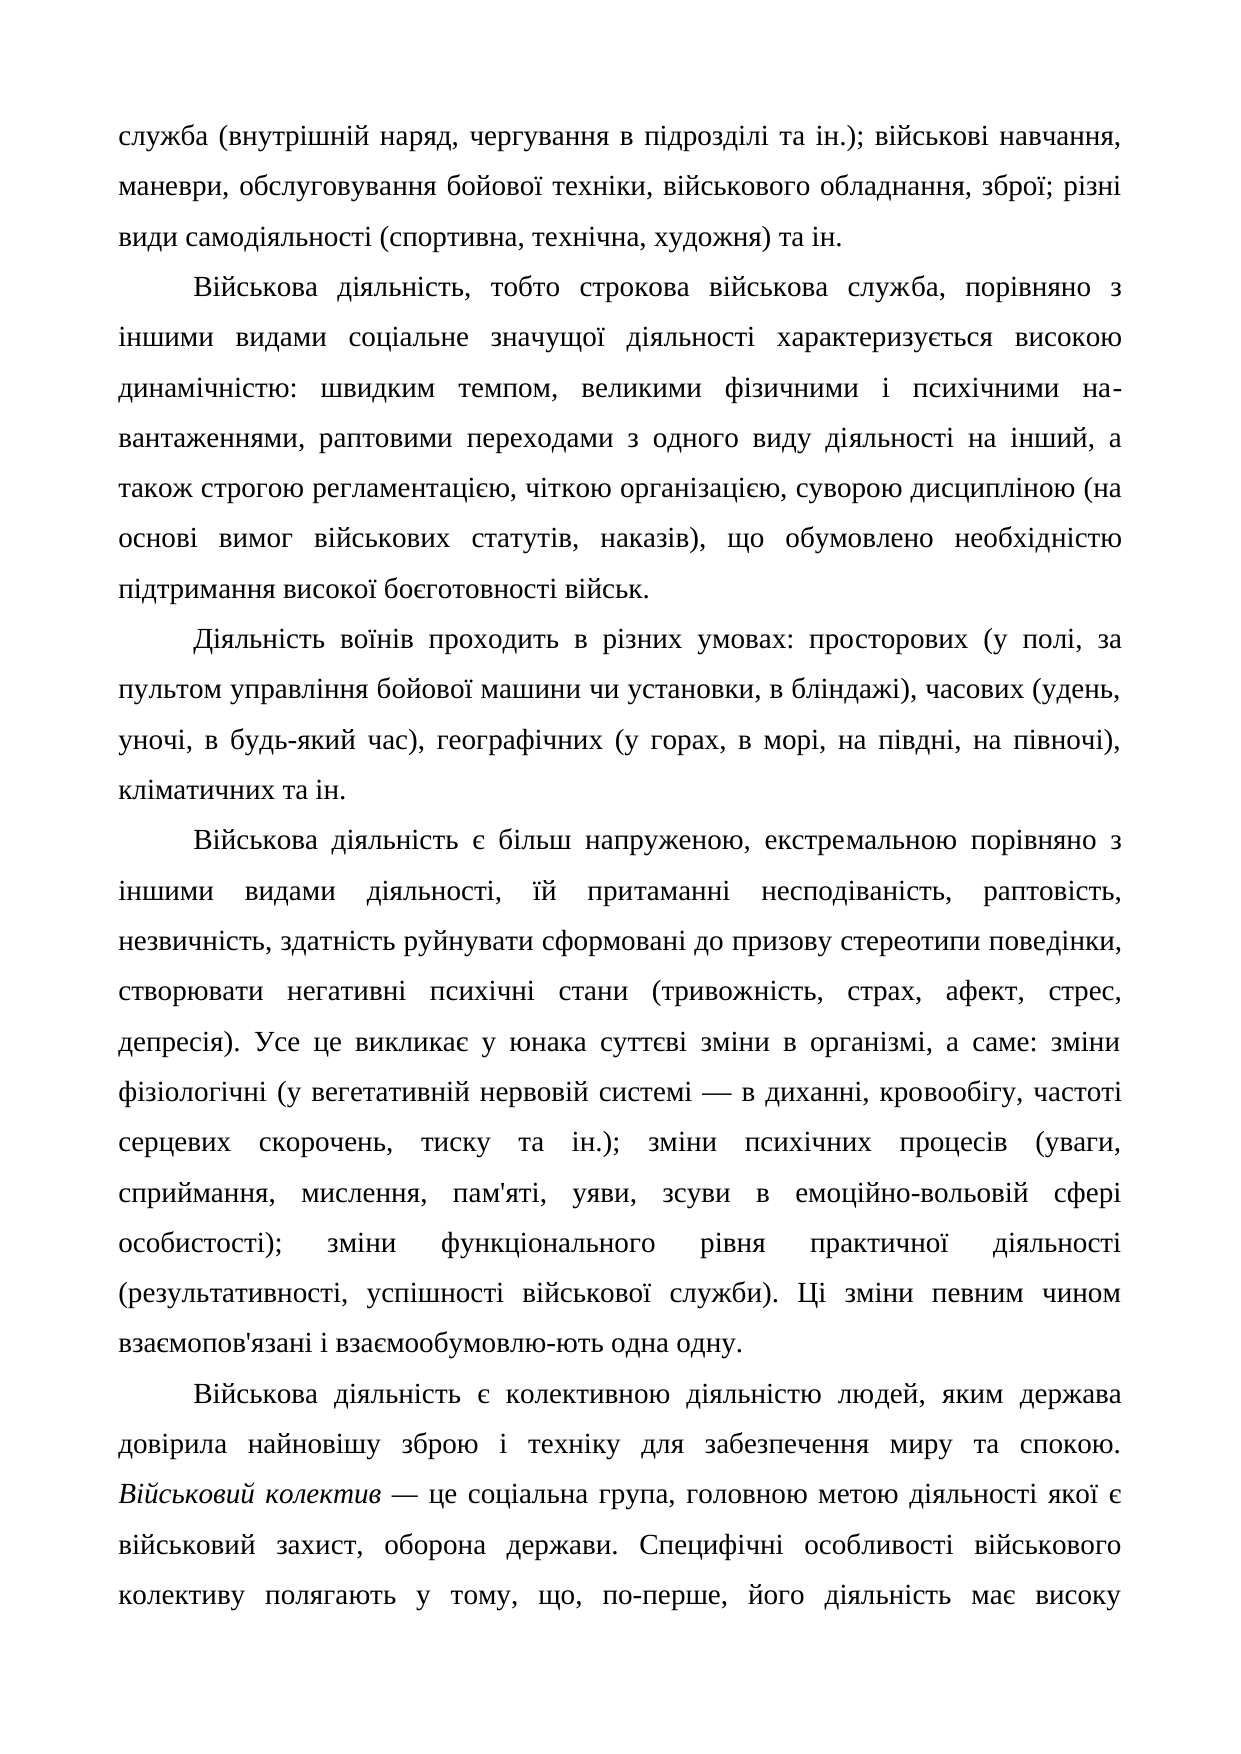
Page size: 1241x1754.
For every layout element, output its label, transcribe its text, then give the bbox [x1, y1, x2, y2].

text Військова діяльність є більш напруженою, екстремальною порівняно з іншими видами діяльності, їй притаманні несподіваність, раптовість, незвичність, здатність руйнувати сформовані до призову стереотипи поведінки, створювати негативні психічні стани (тривожність, страх, афект, стрес, депресія). Усе це викликає у юнака суттєві зміни в організмі, а саме: зміни фізіологічні (у вегетативній нервовій системі — в диханні, кровообігу, частоті серцевих скорочень, тиску та ін.); зміни психічних процесів (уваги, сприймання, мислення, пам'яті, уяви, зсуви в емоційно-вольовій сфері особистості); зміни функціонального рівня практичної діяльності (результативності, успішності військової служби). Ці зміни певним чином взаємопов'язані і взаємообумовлю-ють одна одну. [118, 822, 1122, 1359]
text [118, 118, 1122, 252]
text Діяльність воїнів проходить в різних умовах: просторових (у полі, за пультом управління бойової машини чи установки, в бліндажі), часових (удень, уночі, в будь-який час), географічних (у горах, в морі, на півдні, на півночі), кліматичних та ін. [118, 621, 1122, 806]
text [118, 1376, 1122, 1611]
text Військова діяльність, тобто строкова військова служба, порівняно з іншими видами соціальне значущої діяльності характеризується високою динамічністю: швидким темпом, великими фізичними і психічними навантаженнями, раптовими переходами з одного виду діяльності на інший, а також строгою регламентацією, чіткою організацією, суворою дисципліною (на основі вимог військових статутів, наказів), що обумовлено необхідністю підтримання високої боєготовності військ. [118, 269, 1122, 604]
